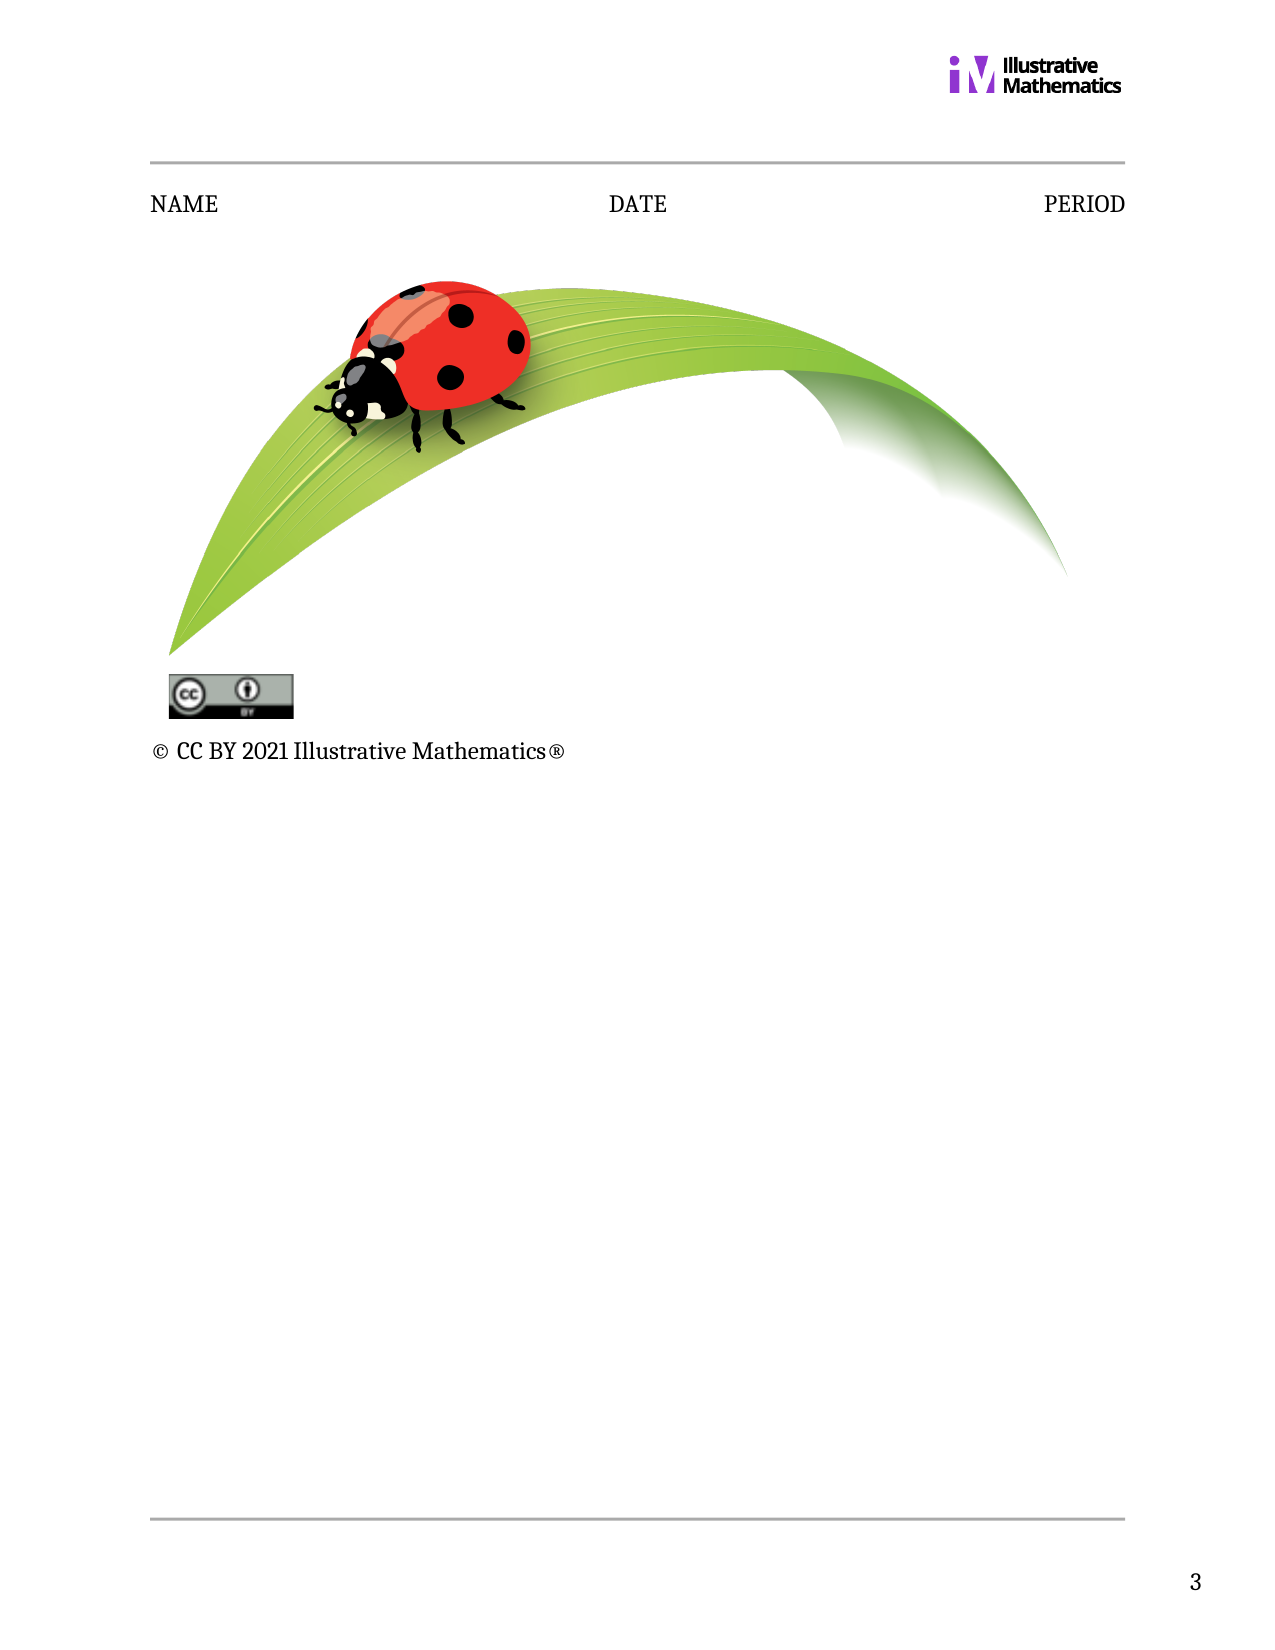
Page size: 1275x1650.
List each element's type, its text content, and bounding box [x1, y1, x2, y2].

picture [168, 674, 294, 719]
picture [949, 55, 1121, 93]
picture [168, 247, 1068, 656]
text © CC BY 2021 Illustrative Mathematics® [150, 737, 1125, 766]
